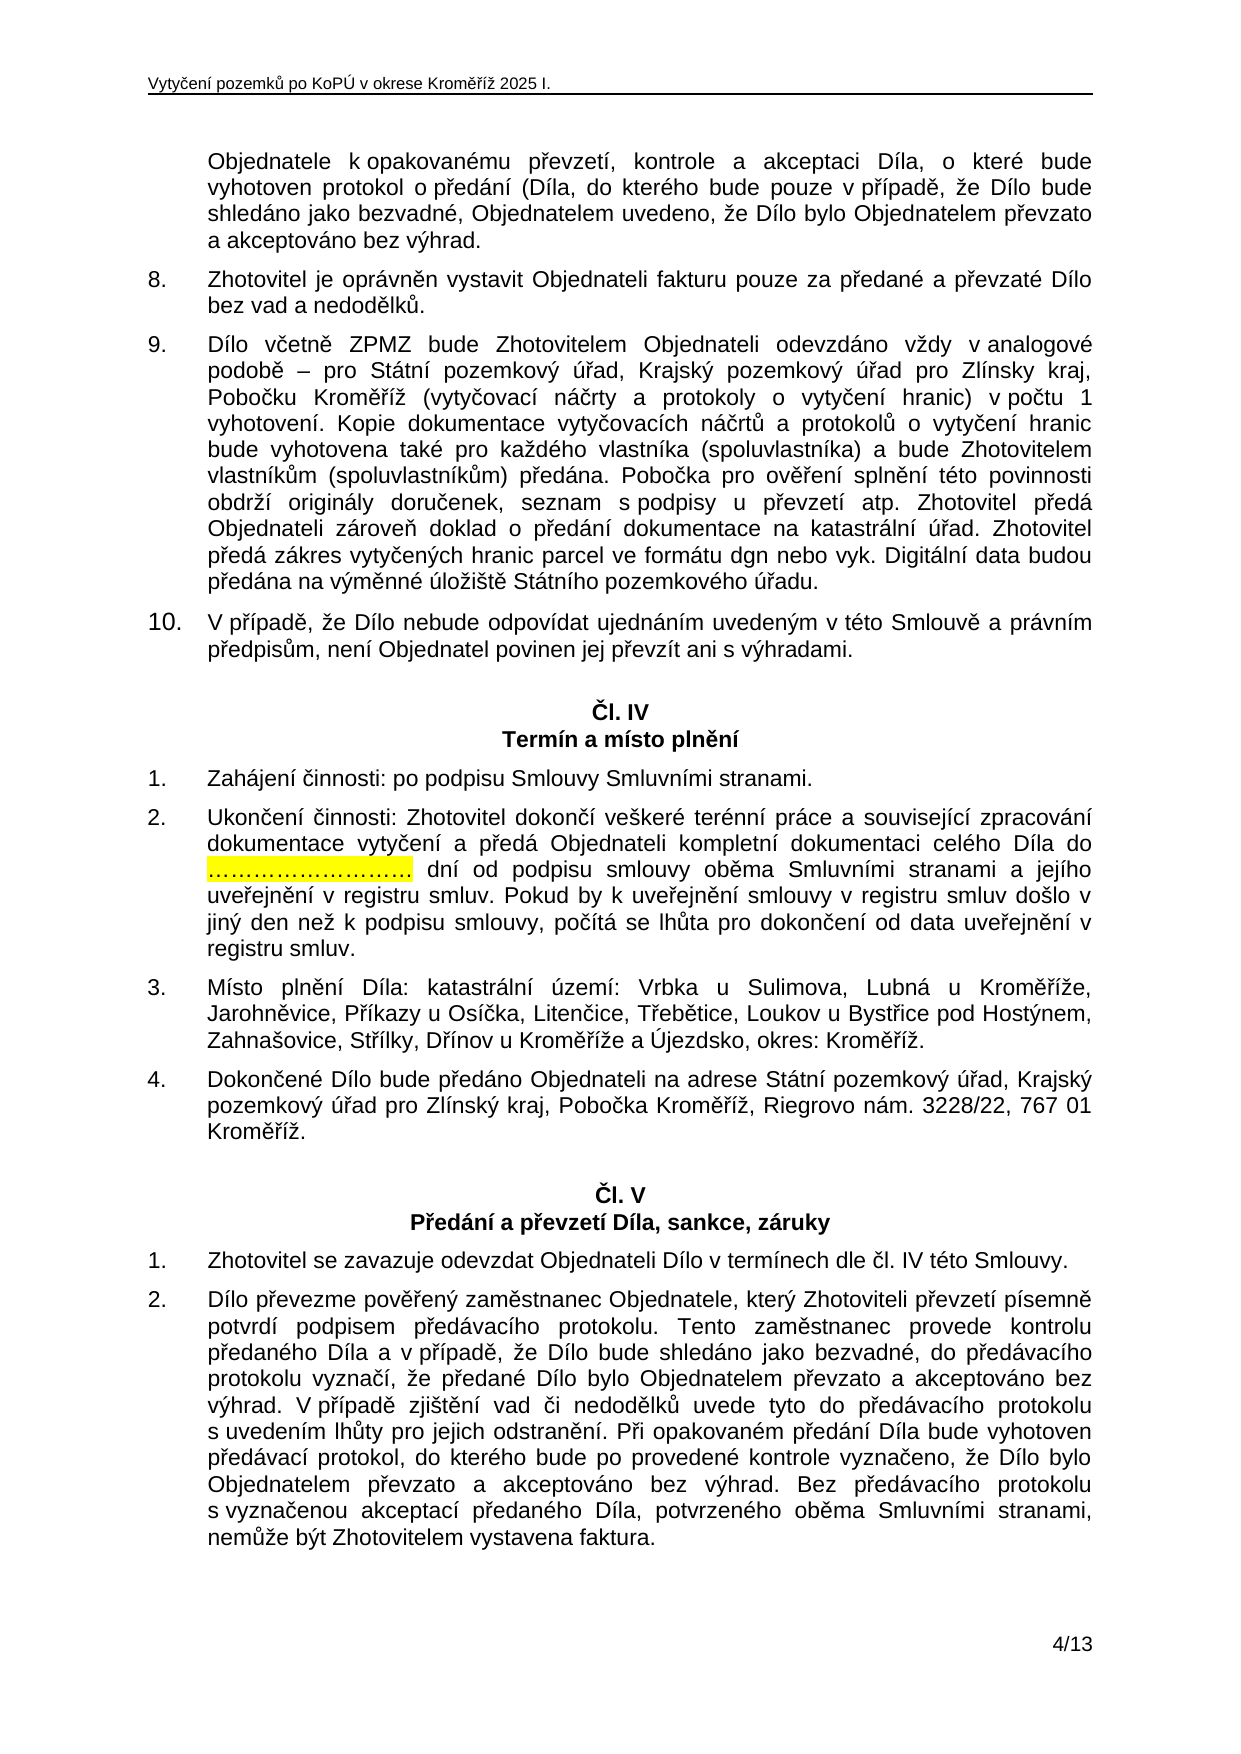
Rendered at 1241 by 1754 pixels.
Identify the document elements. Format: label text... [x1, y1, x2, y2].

list Zhotovitel se zavazuje odevzdat Objednateli Dílo v termínech dle čl. IV této Smlouvy. [148, 1247, 1093, 1274]
subtitle Čl. IV [148, 699, 1093, 726]
list Dílo převezme pověřený zaměstnanec Objednatele, který Zhotoviteli převzetí písemně potvrdí podpisem předávacího protokolu. Tento zaměstnanec provede kontrolu předaného Díla a v případě, že Dílo bude shledáno jako bezvadné, do předávacího protokolu vyznačí, že předané Dílo bylo Objednatelem převzato a akceptováno bez výhrad. V případě zjištění vad či nedodělků uvede tyto do předávacího protokolu s uvedením lhůty pro jejich odstranění. Při opakovaném předání Díla bude vyhotoven předávací protokol, do kterého bude po provedené kontrole vyznačeno, že Dílo bylo Objednatelem převzato a akceptováno bez výhrad. Bez předávacího protokolu s vyznačenou akceptací předaného Díla, potvrzeného oběma Smluvními stranami, nemůže být Zhotovitelem vystavena faktura. [148, 1286, 1093, 1550]
subtitle Čl. V [148, 1182, 1093, 1208]
list Místo plnění Díla: katastrální území: Vrbka u Sulimova, Lubná u Kroměříže, Jarohněvice, Příkazy u Osíčka, Litenčice, Třebětice, Loukov u Bystřice pod Hostýnem, Zahnašovice, Střílky, Dřínov u Kroměříže a Újezdsko, okres: Kroměříž. [147, 974, 1093, 1053]
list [148, 148, 1093, 253]
list Ukončení činnosti: Zhotovitel dokončí veškeré terénní práce a související zpracování dokumentace vytyčení a předá Objednateli kompletní dokumentaci celého Díla do ……………………… dní od podpisu smlouvy oběma Smluvními stranami a jejího uveřejnění v registru smluv. Pokud by k uveřejnění smlouvy v registru smluv došlo v jiný den než k podpisu smlouvy, počítá se lhůta pro dokončení od data uveřejnění v registru smluv. [147, 803, 1093, 962]
list V případě, že Dílo nebude odpovídat ujednáním uvedeným v této Smlouvě a právním předpisům, není Objednatel povinen jej převzít ani s výhradami. [148, 607, 1093, 662]
list Dílo včetně ZPMZ bude Zhotovitelem Objednateli odevzdáno vždy v analogové podobě – pro Státní pozemkový úřad, Krajský pozemkový úřad pro Zlínsky kraj, Pobočku Kroměříž (vytyčovací náčrty a protokoly o vytyčení hranic) v počtu 1 vyhotovení. Kopie dokumentace vytyčovacích náčrtů a protokolů o vytyčení hranic bude vyhotovena také pro každého vlastníka (spoluvlastníka) a bude Zhotovitelem vlastníkům (spoluvlastníkům) předána. Pobočka pro ověření splnění této povinnosti obdrží originály doručenek, seznam s podpisy u převzetí atp. Zhotovitel předá Objednateli zároveň doklad o předání dokumentace na katastrální úřad. Zhotovitel předá zákres vytyčených hranic parcel ve formátu dgn nebo vyk. Digitální data budou předána na výměnné úložiště Státního pozemkového úřadu. [148, 331, 1093, 594]
list Dokončené Dílo bude předáno Objednateli na adrese Státní pozemkový úřad, Krajský pozemkový úřad pro Zlínský kraj, Pobočka Kroměříž, Riegrovo nám. 3228/22, 767 01 Kroměříž. [147, 1066, 1093, 1145]
subtitle Termín a místo plnění [148, 726, 1093, 752]
list Zahájení činnosti: po podpisu Smlouvy Smluvními stranami. [148, 764, 1093, 791]
subtitle Předání a převzetí Díla, sankce, záruky [148, 1208, 1093, 1235]
list Zhotovitel je oprávněn vystavit Objednateli fakturu pouze za předané a převzaté Dílo bez vad a nedodělků. [148, 266, 1093, 318]
